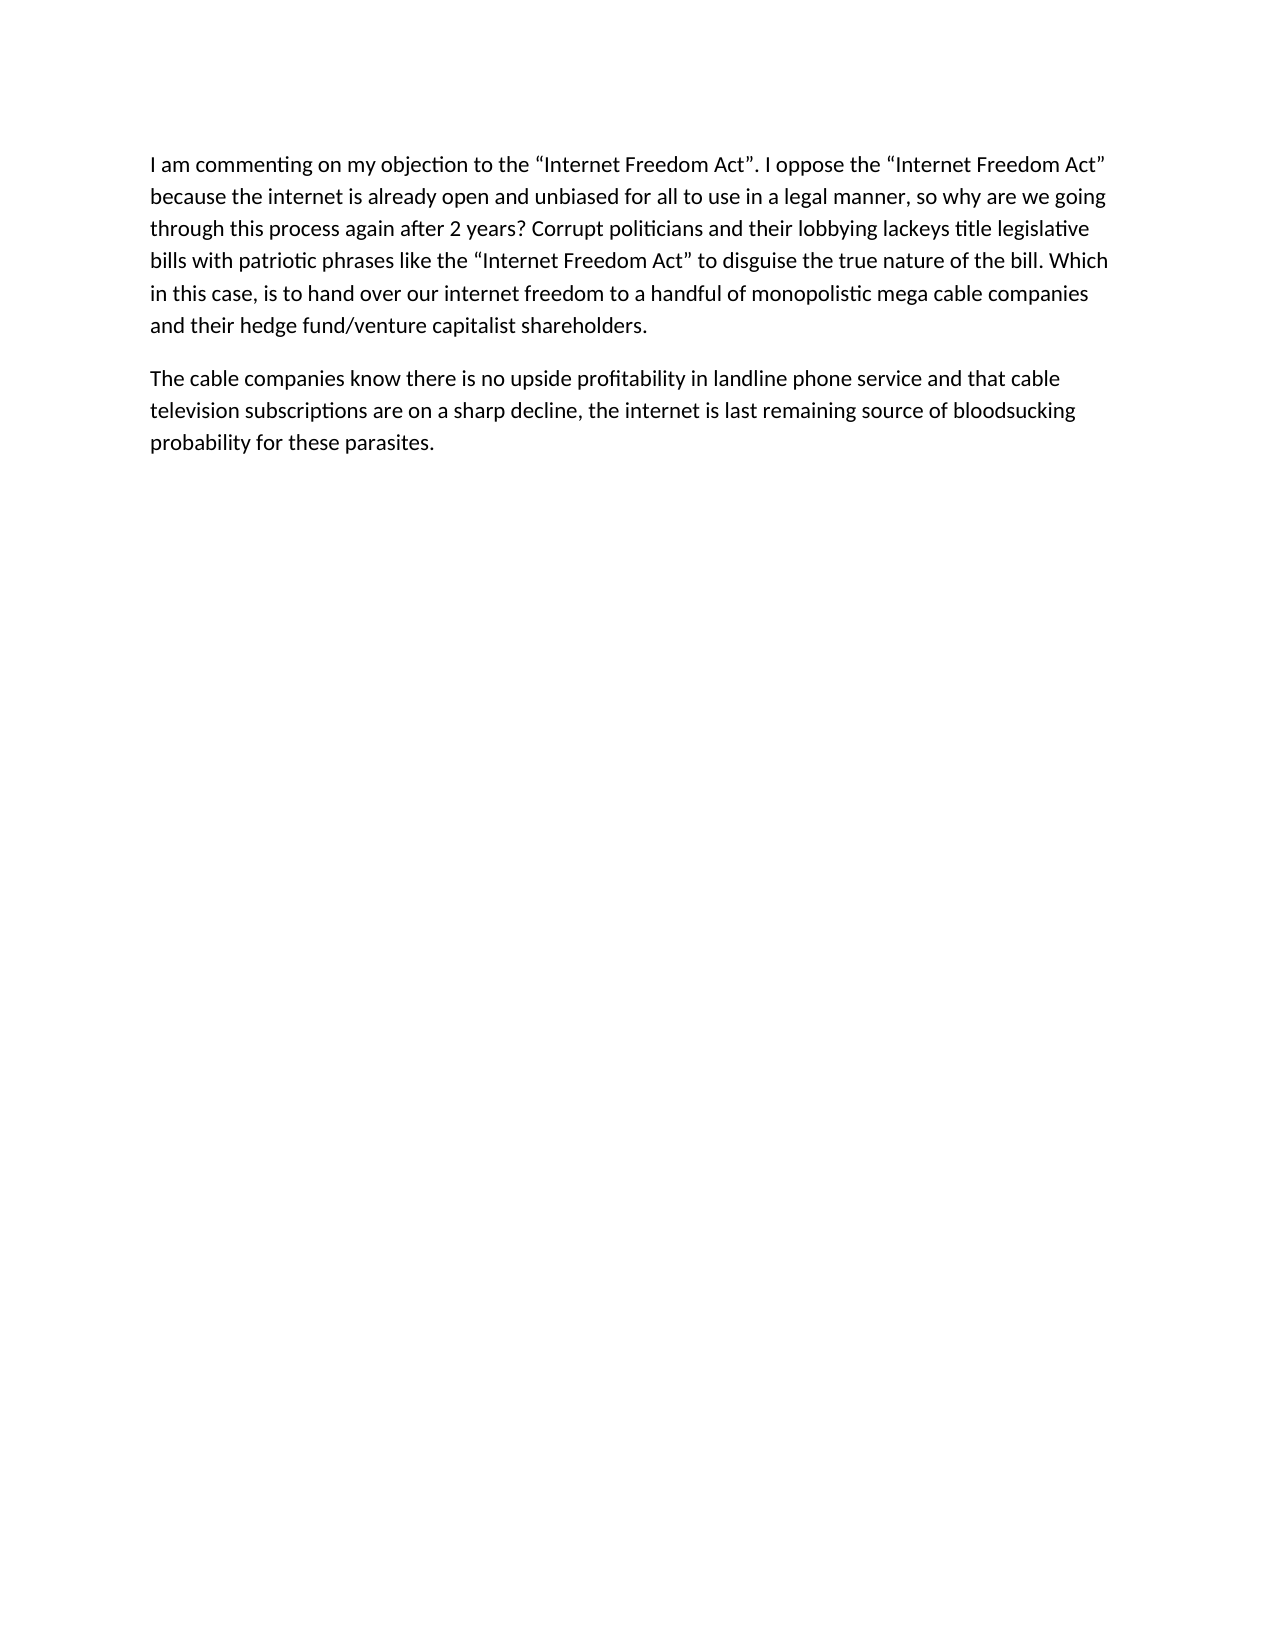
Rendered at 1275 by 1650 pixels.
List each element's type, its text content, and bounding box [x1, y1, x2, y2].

text I am commenting on my objection to the “Internet Freedom Act”. I oppose the “Internet Freedom Act” because the internet is already open and unbiased for all to use in a legal manner, so why are we going through this process again after 2 years? Corrupt politicians and their lobbying lackeys title legislative bills with patriotic phrases like the “Internet Freedom Act” to disguise the true nature of the bill. Which in this case, is to hand over our internet freedom to a handful of monopolistic mega cable companies and their hedge fund/venture capitalist shareholders. [150, 150, 1125, 339]
text The cable companies know there is no upside profitability in landline phone service and that cable television subscriptions are on a sharp decline, the internet is last remaining source of bloodsucking probability for these parasites. [150, 364, 1125, 456]
